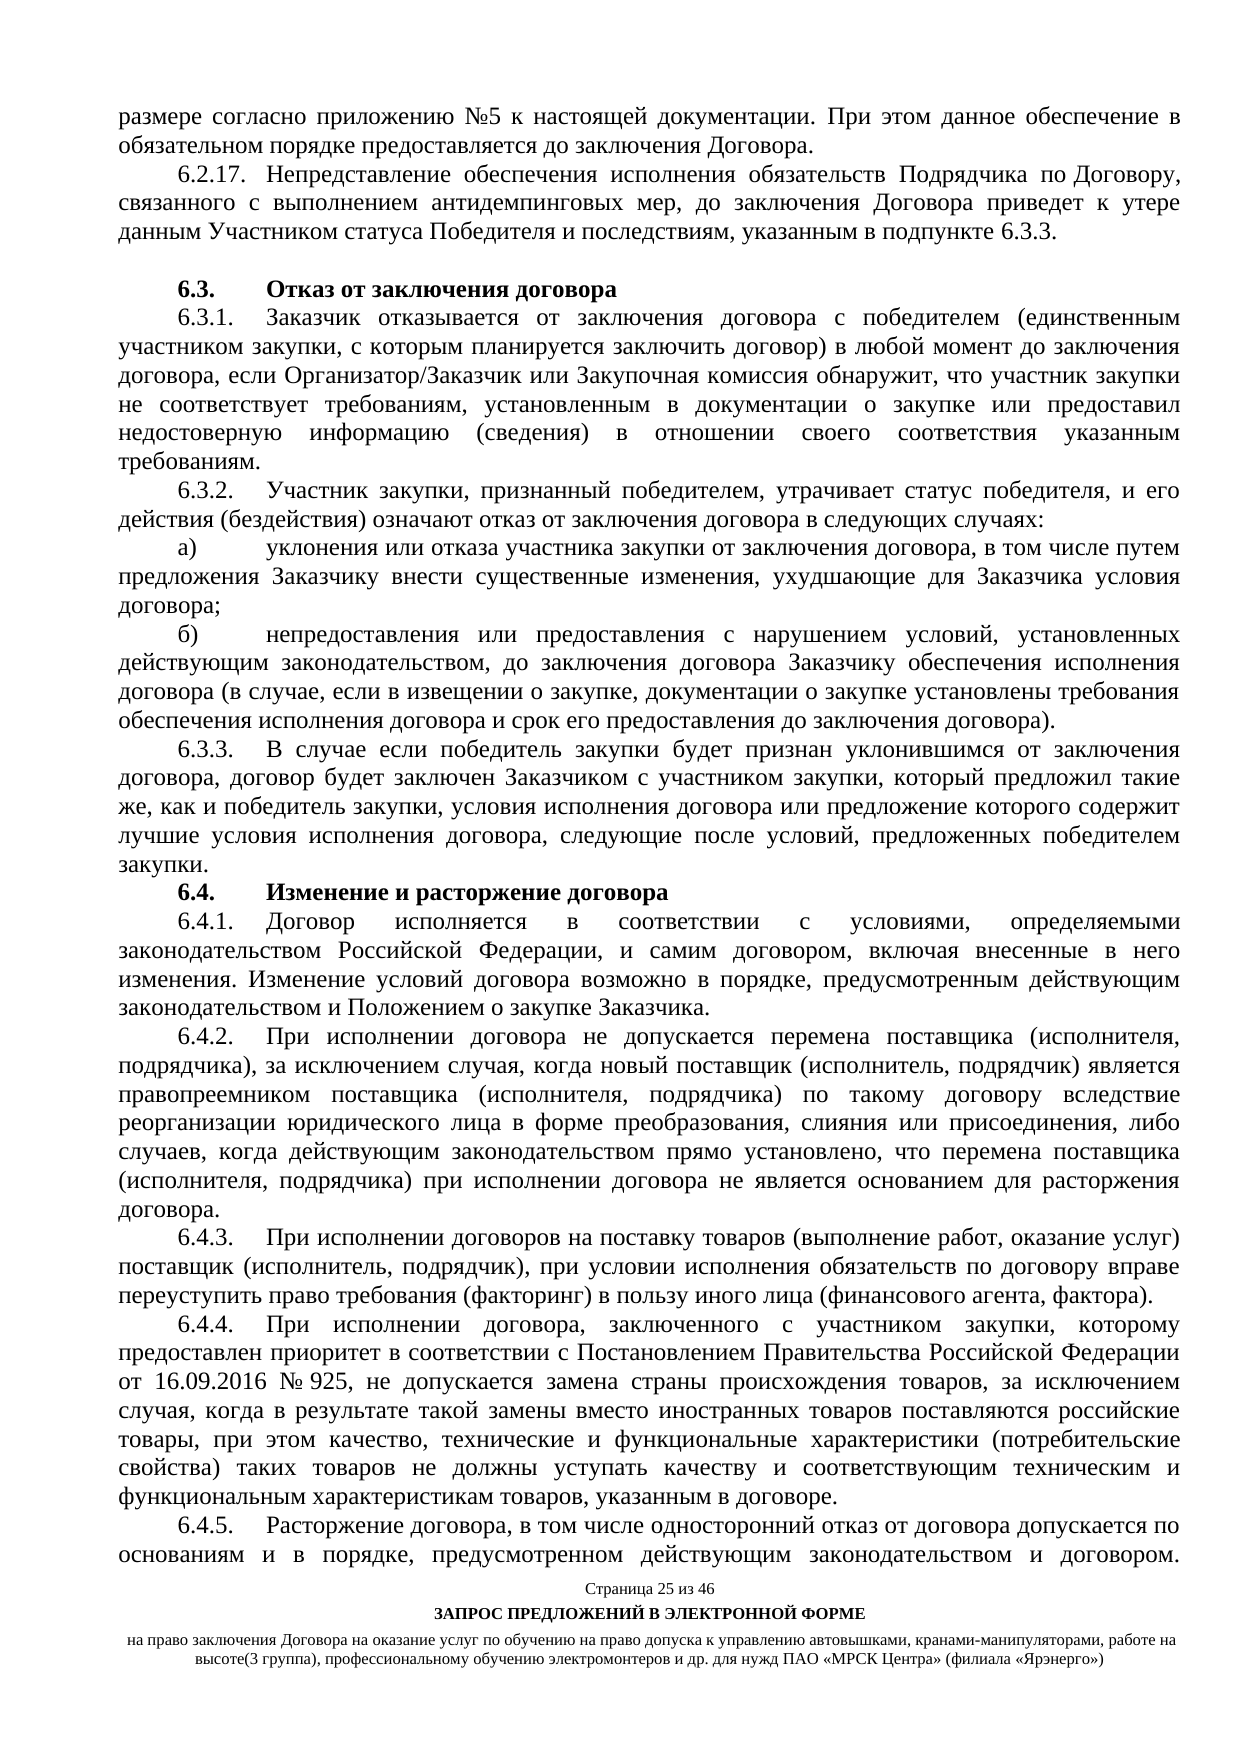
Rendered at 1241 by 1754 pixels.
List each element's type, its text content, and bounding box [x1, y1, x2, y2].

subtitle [118, 1510, 1181, 1567]
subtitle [118, 101, 1181, 159]
subtitle Участник закупки, признанный победителем, утрачивает статус победителя, и его действия (бездействия) означают отказ от заключения договора в следующих случаях: [118, 475, 1181, 532]
subtitle уклонения или отказа участника закупки от заключения договора, в том числе путем предложения Заказчику внести существенные изменения, ухудшающие для Заказчика условия договора; [118, 532, 1181, 619]
subtitle При исполнении договора, заключенного с участником закупки, которому предоставлен приоритет в соответствии с Постановлением Правительства Российской Федерации от 16.09.2016 № 925, не допускается замена страны происхождения товаров, за исключением случая, когда в результате такой замены вместо иностранных товаров поставляются российские товары, при этом качество, технические и функциональные характеристики (потребительские свойства) таких товаров не должны уступать качеству и соответствующим техническим и функциональным характеристикам товаров, указанным в договоре. [118, 1309, 1181, 1510]
subtitle Договор исполняется в соответствии с условиями, определяемыми законодательством Российской Федерации, и самим договором, включая внесенные в него изменения. Изменение условий договора возможно в порядке, предусмотренным действующим законодательством и Положением о закупке Заказчика. [118, 906, 1181, 1021]
subtitle непредоставления или предоставления с нарушением условий, установленных действующим законодательством, до заключения договора Заказчику обеспечения исполнения договора (в случае, если в извещении о закупке, документации о закупке установлены требования обеспечения исполнения договора и срок его предоставления до заключения договора). [118, 619, 1181, 734]
subtitle Изменение и расторжение договора [118, 877, 1181, 906]
subtitle Заказчик отказывается от заключения договора с победителем (единственным участником закупки, с которым планируется заключить договор) в любой момент до заключения договора, если Организатор/Заказчик или Закупочная комиссия обнаружит, что участник закупки не соответствует требованиям, установленным в документации о закупке или предоставил недостоверную информацию (сведения) в отношении своего соответствия указанным требованиям. [118, 302, 1181, 475]
subtitle При исполнении договора не допускается перемена поставщика (исполнителя, подрядчика), за исключением случая, когда новый поставщик (исполнитель, подрядчик) является правопреемником поставщика (исполнителя, подрядчика) по такому договору вследствие реорганизации юридического лица в форме преобразования, слияния или присоединения, либо случаев, когда действующим законодательством прямо установлено, что перемена поставщика (исполнителя, подрядчика) при исполнении договора не является основанием для расторжения договора. [118, 1021, 1181, 1222]
subtitle Отказ от заключения договора [118, 274, 1181, 302]
subtitle Непредставление обеспечения исполнения обязательств Подрядчика по Договору, связанного с выполнением антидемпинговых мер, до заключения Договора приведет к утере данным Участником статуса Победителя и последствиям, указанным в подпункте 6.3.3. [118, 159, 1181, 245]
subtitle При исполнении договоров на поставку товаров (выполнение работ, оказание услуг) поставщик (исполнитель, подрядчик), при условии исполнения обязательств по договору вправе переуступить право требования (факторинг) в пользу иного лица (финансового агента, фактора). [118, 1222, 1181, 1309]
subtitle В случае если победитель закупки будет признан уклонившимся от заключения договора, договор будет заключен Заказчиком с участником закупки, который предложил такие же, как и победитель закупки, условия исполнения договора или предложение которого содержит лучшие условия исполнения договора, следующие после условий, предложенных победителем закупки. [118, 734, 1181, 877]
